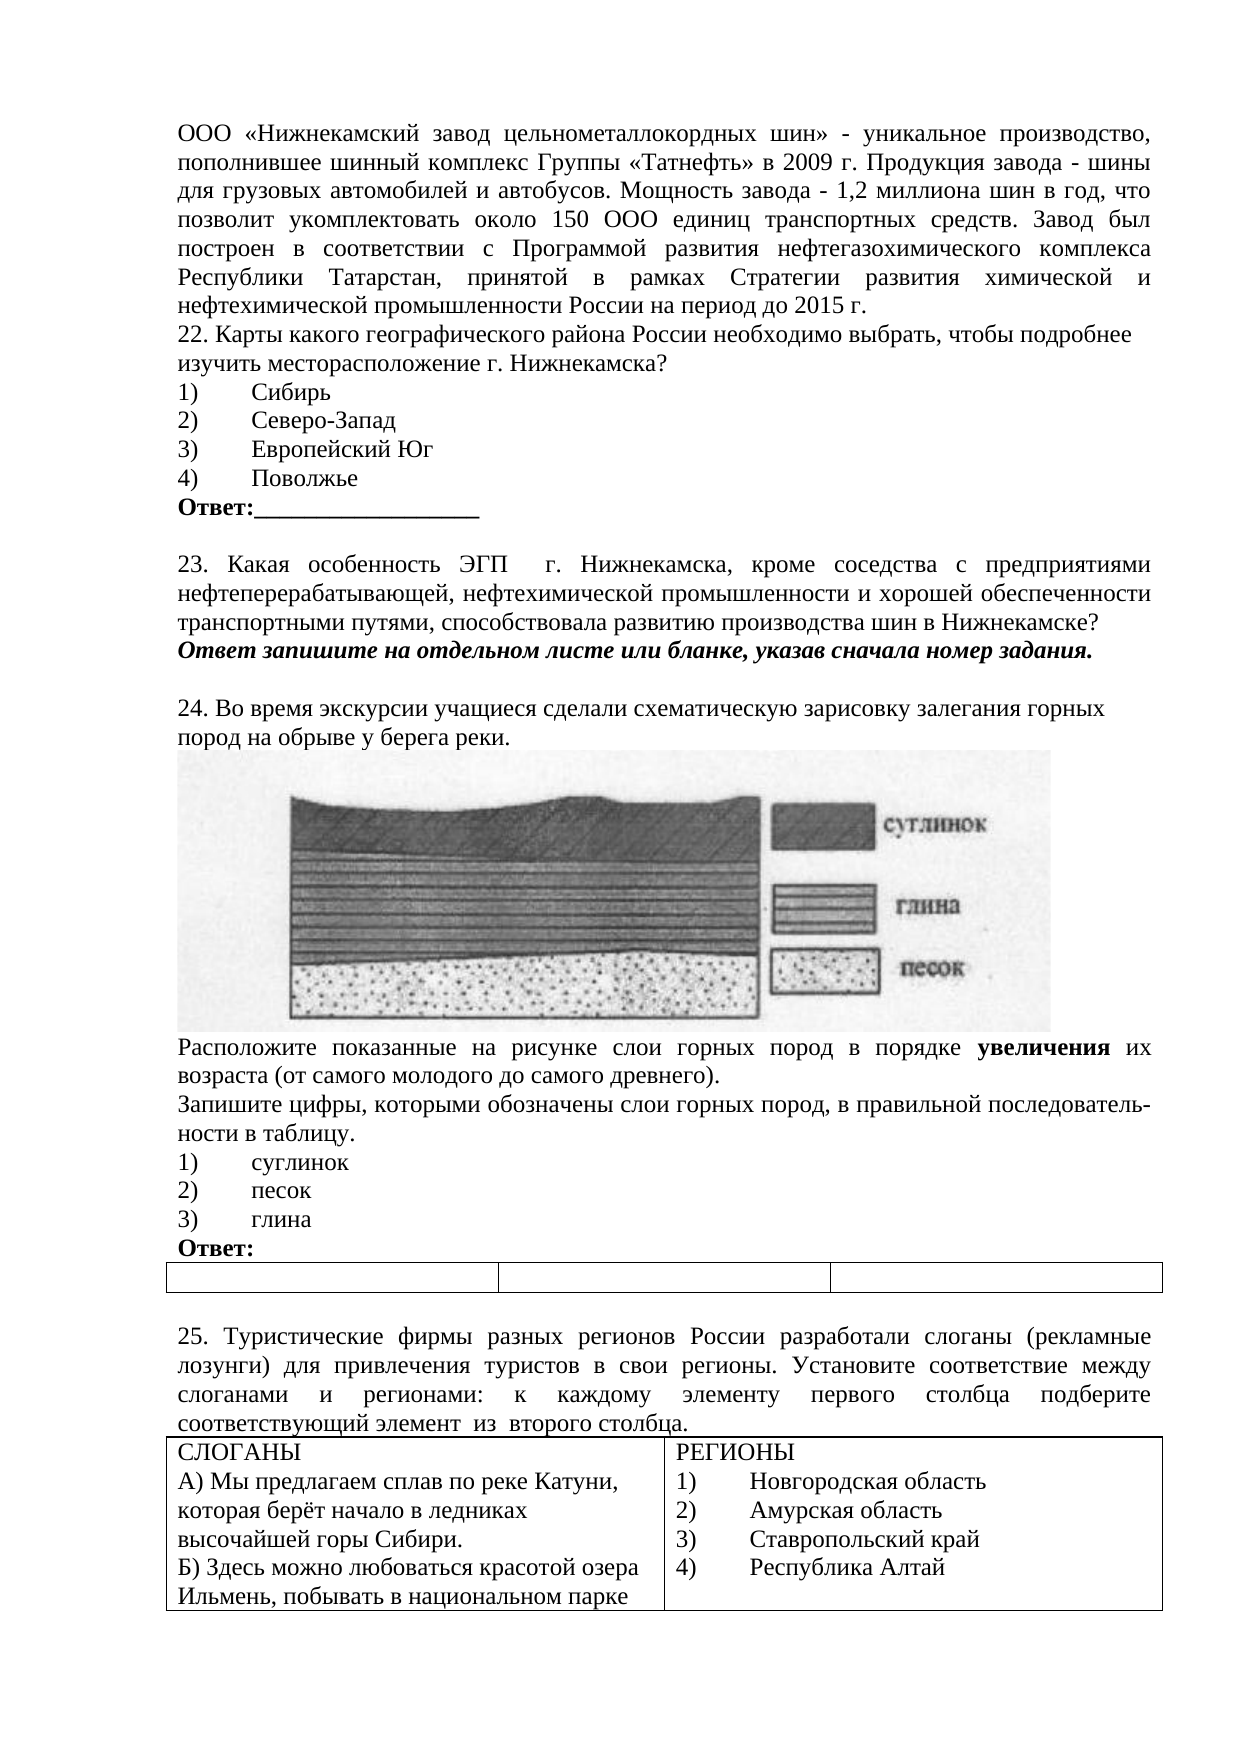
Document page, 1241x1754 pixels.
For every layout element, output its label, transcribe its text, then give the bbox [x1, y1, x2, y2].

text 25. Туристические фирмы разных регионов России разработали слоганы (рекламные лозунги) для привлечения туристов в свои регионы. Установите соответствие между слоганами и регионами: к каждому элементу первого столбца подберите соответствующий элемент из второго столбца. [177, 1321, 1152, 1436]
text Ответ: [177, 1233, 1152, 1262]
text 1) Сибирь [177, 377, 1152, 406]
text 2) песок [177, 1176, 1152, 1204]
table_header [499, 1263, 830, 1292]
text 4) Поволжье [177, 463, 1152, 492]
picture [177, 750, 1051, 1032]
table_header [831, 1263, 1162, 1292]
text 23. Какая особенность ЭГП г. Нижнекамска, кроме соседства с предприятиями нефтеперерабатывающей, нефтехимической промышленности и хорошей обеспеченности транспортными путями, способствовала развитию производства шин в Нижнекамске? [177, 549, 1152, 636]
text Расположите показанные на рисунке слои горных пород в порядке увеличения их возраста (от самого молодого до самого древнего). [177, 1032, 1152, 1089]
text 1) суглинок [177, 1147, 1152, 1176]
text ООО «Нижнекамский завод цельнометаллокордных шин» - уникальное производство, пополнившее шинный комплекс Группы «Татнефть» в 2009 г. Продукция завода - шины для грузовых автомобилей и автобусов. Мощность завода - 1,2 миллиона шин в год, что позволит укомплектовать около 150 ООО единиц транспортных средств. Завод был построен в соответствии с Программой развития нефтегазохимического комплекса Республики Татарстан, принятой в рамках Стратегии развития химической и нефтехимической промышленности России на период до 2015 г. [177, 118, 1152, 319]
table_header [665, 1438, 1162, 1610]
text Ответ запишите на отдельном листе или бланке, указав сначала номер задания. [177, 636, 1152, 664]
text 22. Карты какого географического района России необходимо выбрать, чтобы подробнее изучить месторасположение г. Нижнекамска? [177, 319, 1152, 377]
table_header [167, 1263, 498, 1292]
text 24. Во время экскурсии учащиеся сделали схематическую зарисовку залегания горных пород на обрыве у берега реки. [177, 693, 1152, 751]
text 2) Северо-Запад [177, 406, 1152, 434]
text Ответ:__________________ [177, 492, 1152, 521]
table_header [167, 1438, 664, 1610]
text 3) глина [177, 1204, 1152, 1233]
text 3) Европейский Юг [177, 434, 1152, 463]
text Запишите цифры, которыми обозначены слои горных пород, в правильной последователь-ности в таблицу. [177, 1089, 1152, 1147]
